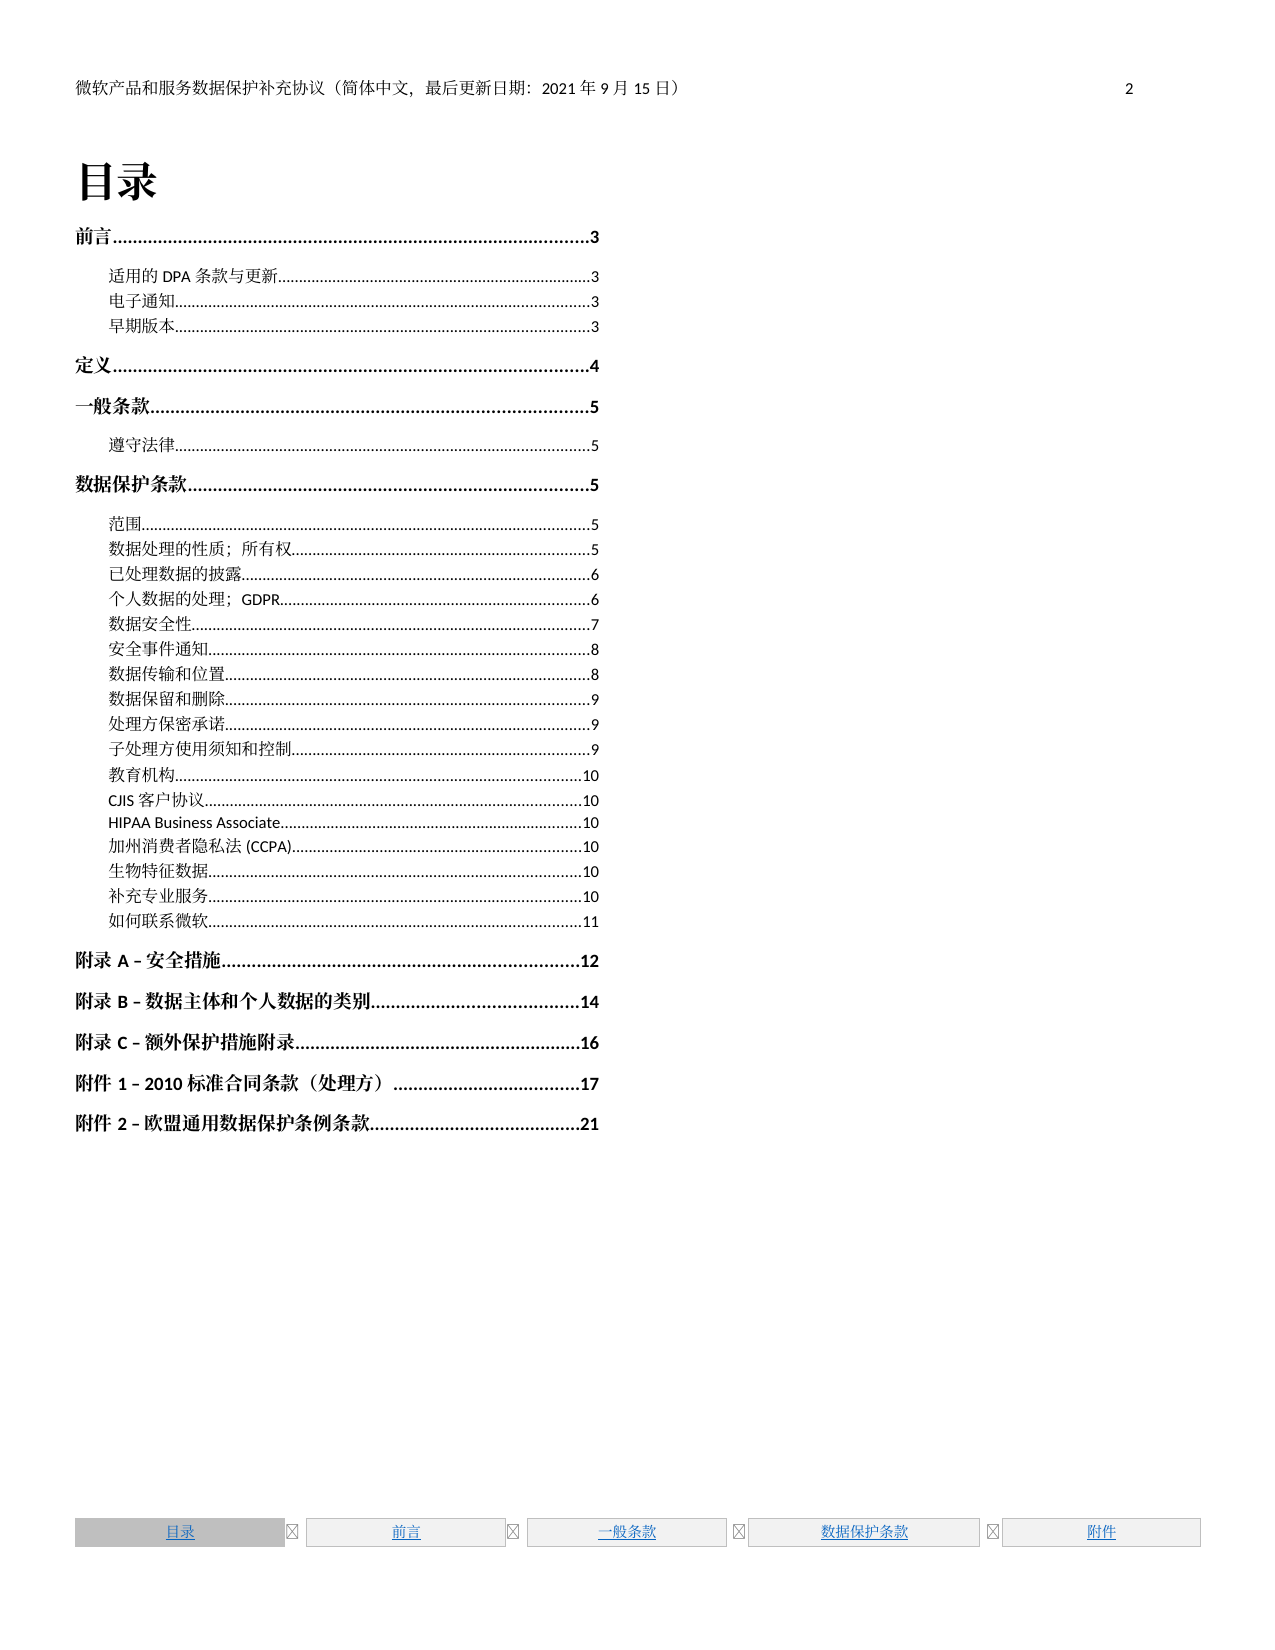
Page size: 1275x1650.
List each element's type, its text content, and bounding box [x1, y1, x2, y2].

text 附件 2 – 欧盟通用数据保护条例条款 21 [75, 1109, 1200, 1136]
text 附录 C – 额外保护措施附录 16 [75, 1028, 1200, 1054]
text 安全事件通知 8 [108, 636, 1200, 660]
text 数据安全性 7 [108, 611, 1200, 635]
text 一般条款 5 [75, 392, 1200, 419]
text 已处理数据的披露 6 [108, 561, 1200, 585]
text 补充专业服务 10 [108, 883, 1200, 907]
text 电子通知 3 [108, 288, 1200, 312]
text 附录 A – 安全措施 12 [75, 946, 1200, 973]
list 目录 [75, 150, 1200, 210]
text 加州消费者隐私法 (CCPA) 10 [108, 833, 1200, 857]
text 早期版本 3 [108, 313, 1200, 337]
text 定义 4 [75, 351, 1200, 378]
text 数据保护条款 5 [75, 470, 1200, 497]
text 个人数据的处理；GDPR 6 [108, 586, 1200, 610]
text 范围 5 [108, 511, 1200, 535]
text 生物特征数据 10 [108, 858, 1200, 882]
text 数据保留和删除 9 [108, 686, 1200, 710]
text 处理方保密承诺 9 [108, 712, 1200, 736]
text 如何联系微软 11 [108, 908, 1200, 932]
text 前言 3 [75, 222, 1200, 249]
text HIPAA Business Associate 10 [108, 812, 1200, 832]
text 适用的 DPA 条款与更新 3 [108, 263, 1200, 287]
text CJIS 客户协议 10 [108, 787, 1200, 811]
text 数据传输和位置 8 [108, 661, 1200, 685]
text 遵守法律 5 [108, 432, 1200, 456]
text 数据处理的性质；所有权 5 [108, 536, 1200, 560]
text 附件 1 – 2010 标准合同条款（处理方） 17 [75, 1068, 1200, 1095]
text 附录 B – 数据主体和个人数据的类别 14 [75, 987, 1200, 1014]
text 子处理方使用须知和控制 9 [108, 737, 1200, 761]
text 教育机构 10 [108, 762, 1200, 786]
